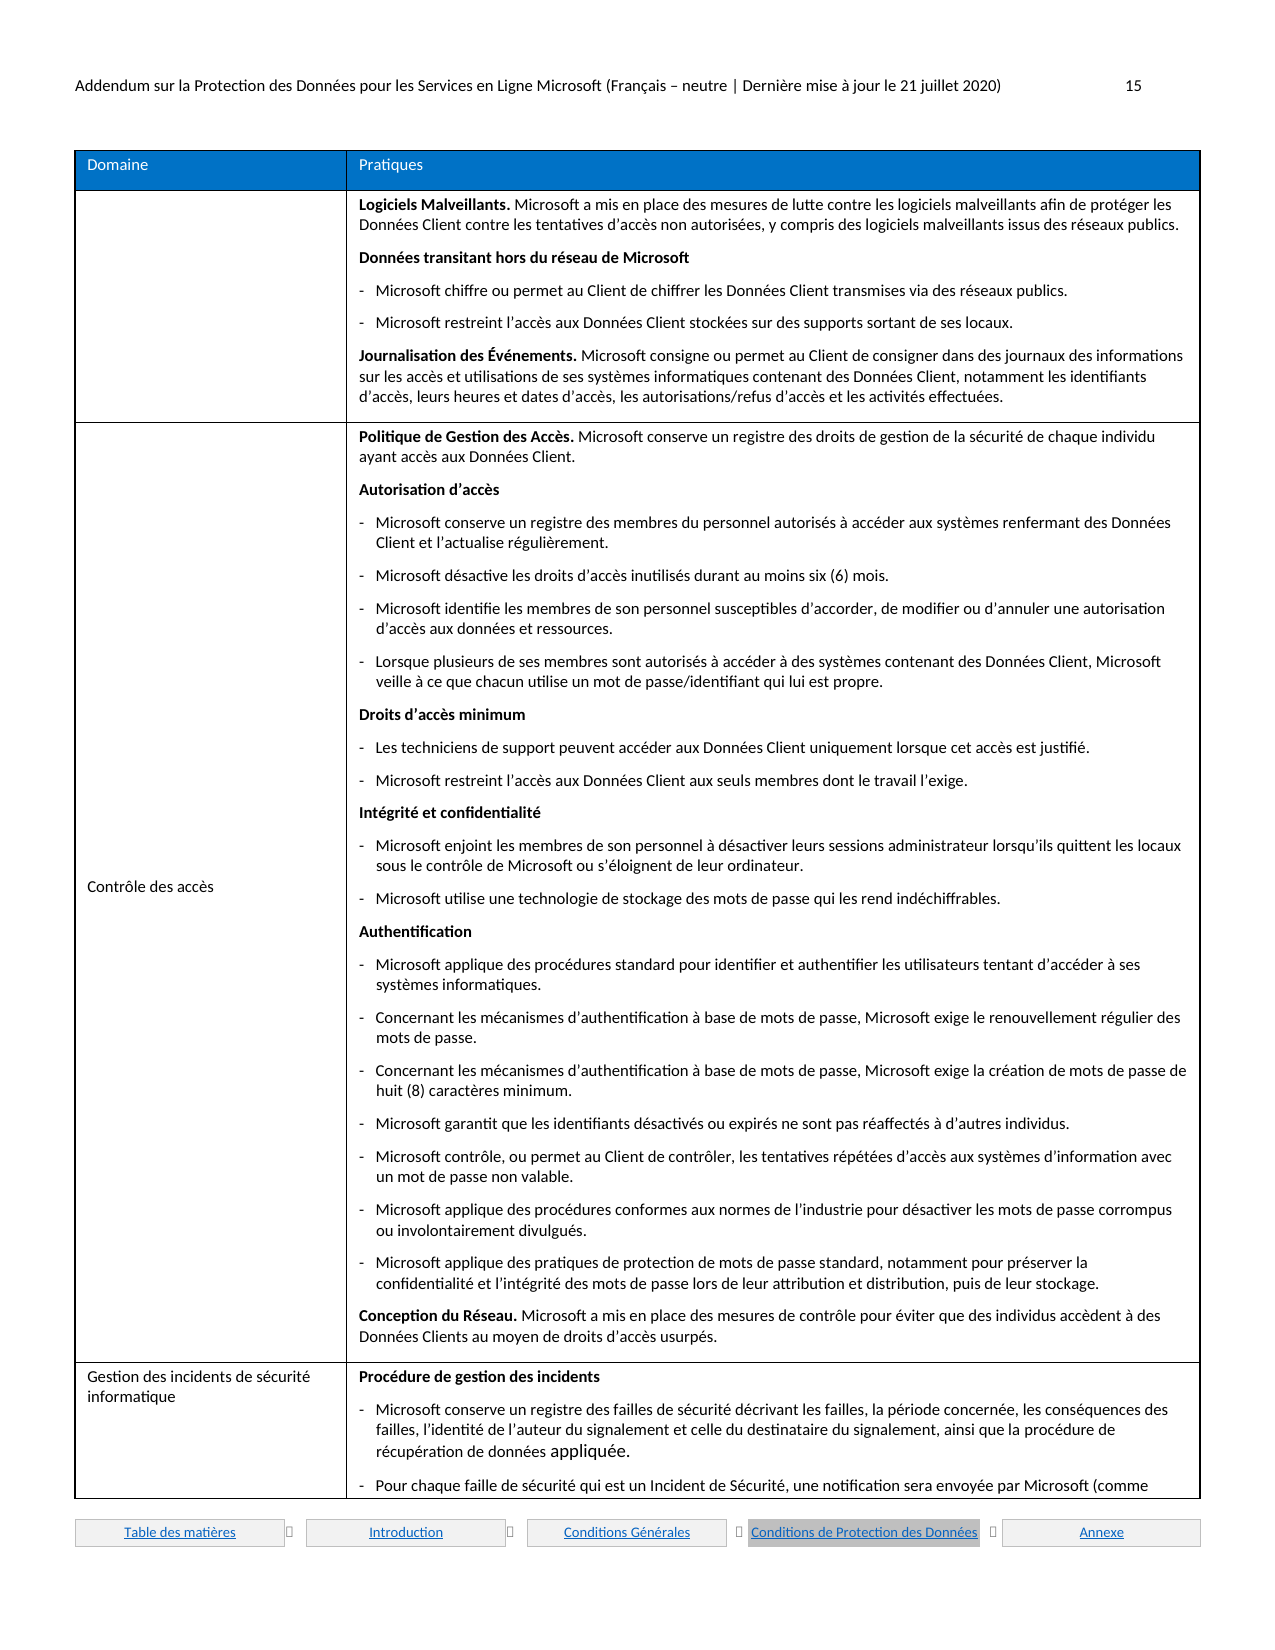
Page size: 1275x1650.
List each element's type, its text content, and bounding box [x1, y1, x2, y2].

table_header Domaine [76, 151, 346, 190]
table_cell Politique de Gestion des Accès. Microsoft conserve un registre des droits de gestion de la sécurité de chaque individu ayant accès aux Données Client. Autorisation d’accès - Microsoft conserve un registre des membres du personnel autorisés à accéder aux systèmes renfermant des Données Client et l’actualise régulièrement. - Microsoft désactive les droits d’accès inutilisés durant au moins six (6) mois. - Microsoft identifie les membres de son personnel susceptibles d’accorder, de modifier ou d’annuler une autorisation d’accès aux données et ressources. - Lorsque plusieurs de ses membres sont autorisés à accéder à des systèmes contenant des Données Client, Microsoft veille à ce que chacun utilise un mot de passe/identifiant qui lui est propre. Droits d’accès minimum - Les techniciens de support peuvent accéder aux Données Client uniquement lorsque cet accès est justifié. - Microsoft restreint l’accès aux Données Client aux seuls membres dont le travail l’exige. Intégrité et confidentialité - Microsoft enjoint les membres de son personnel à désactiver leurs sessions administrateur lorsqu’ils quittent les locaux sous le contrôle de Microsoft ou s’éloignent de leur ordinateur. - Microsoft utilise une technologie de stockage des mots de passe qui les rend indéchiffrables. Authentification - Microsoft applique des procédures standard pour identifier et authentifier les utilisateurs tentant d’accéder à ses systèmes informatiques. - Concernant les mécanismes d’authentification à base de mots de passe, Microsoft exige le renouvellement régulier des mots de passe. - Concernant les mécanismes d’authentification à base de mots de passe, Microsoft exige la création de mots de passe de huit (8) caractères minimum. - Microsoft garantit que les identifiants désactivés ou expirés ne sont pas réaffectés à d’autres individus. - Microsoft contrôle, ou permet au Client de contrôler, les tentatives répétées d’accès aux systèmes d’information avec un mot de passe non valable. - Microsoft applique des procédures conformes aux normes de l’industrie pour désactiver les mots de passe corrompus ou involontairement divulgués. - Microsoft applique des pratiques de protection de mots de passe standard, notamment pour préserver la confidentialité et l’intégrité des mots de passe lors de leur attribution et distribution, puis de leur stockage. Conception du Réseau. Microsoft a mis en place des mesures de contrôle pour éviter que des individus accèdent à des Données Clients au moyen de droits d’accès usurpés. [347, 423, 1199, 1362]
table_header Pratiques [347, 151, 1199, 190]
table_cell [347, 1363, 1199, 1498]
table_cell Contrôle des accès [76, 423, 346, 1362]
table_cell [347, 191, 1199, 422]
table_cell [76, 191, 346, 422]
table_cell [76, 1363, 346, 1498]
